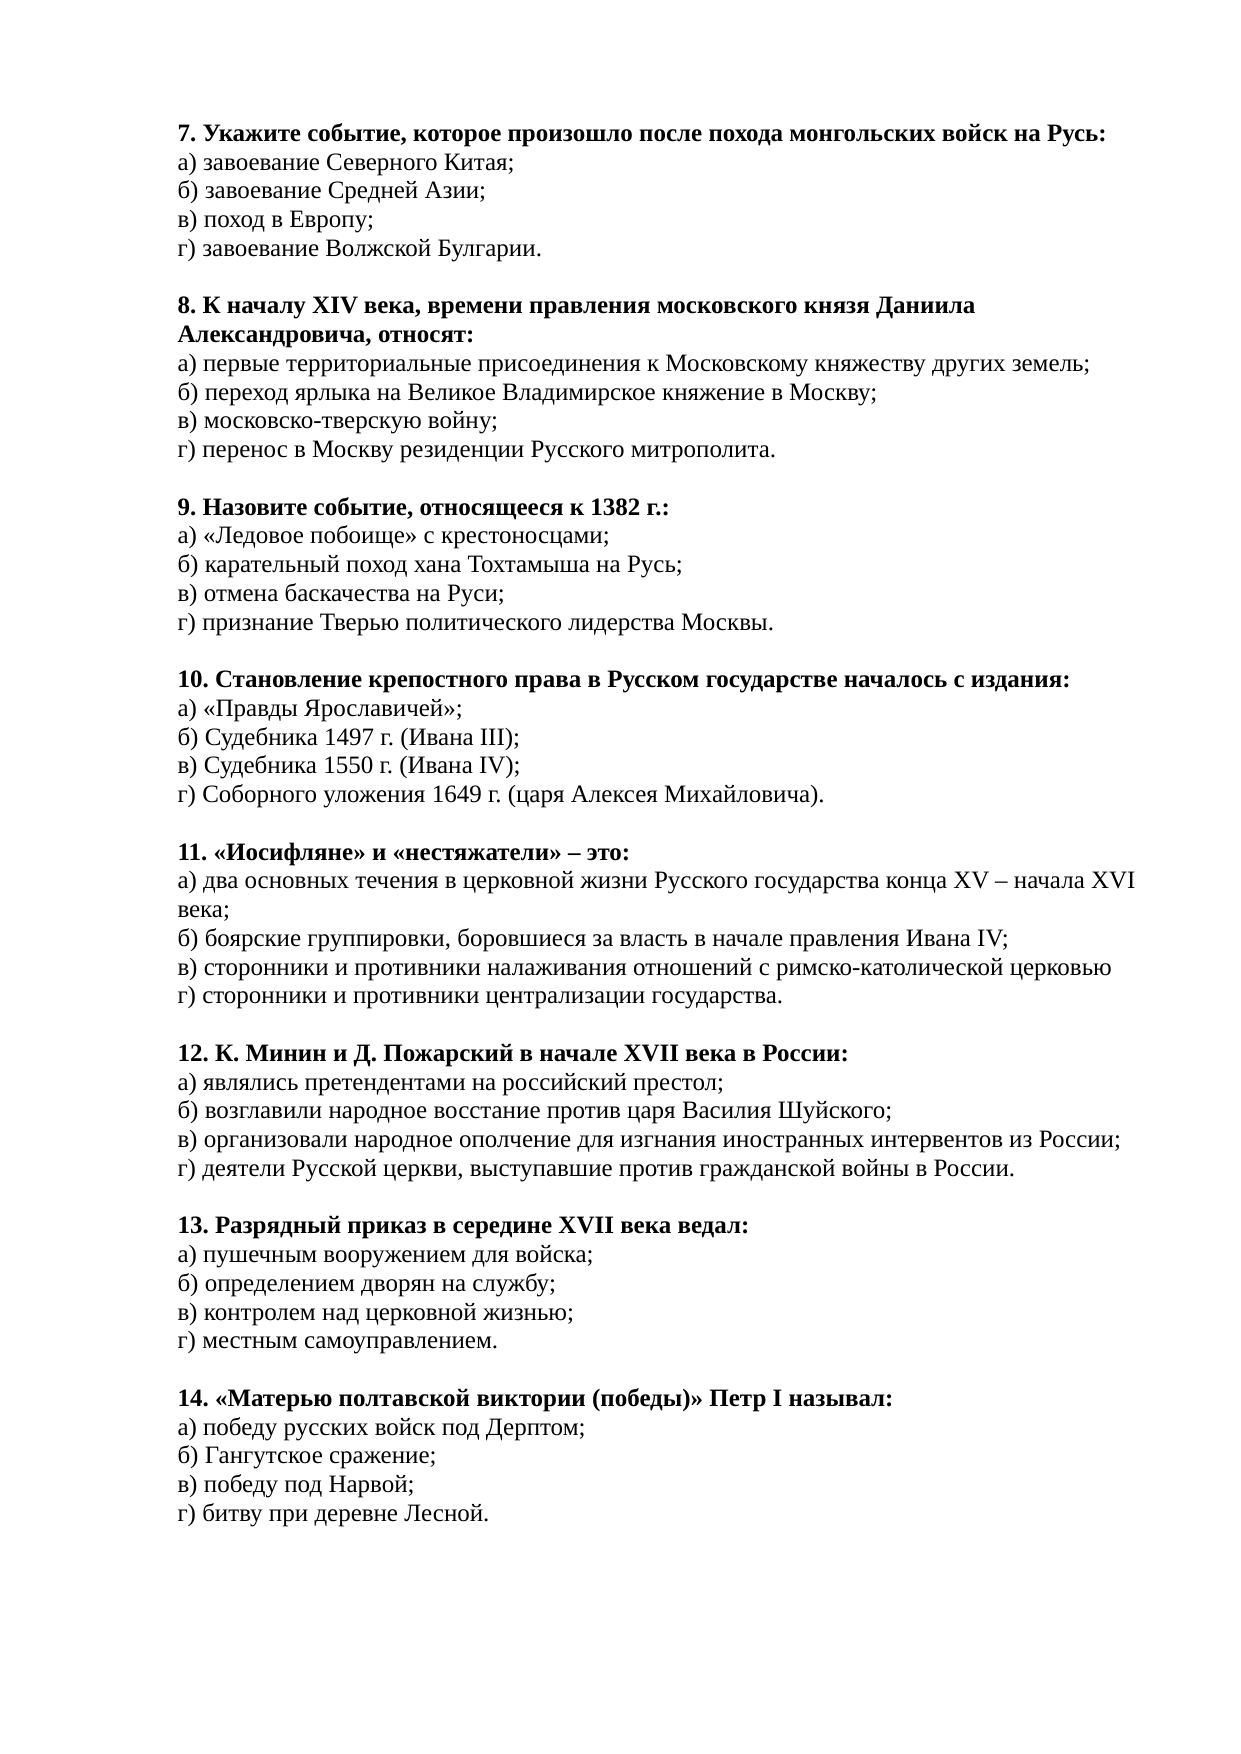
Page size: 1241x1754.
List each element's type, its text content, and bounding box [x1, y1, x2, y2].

text б) Гангутское сражение; [177, 1441, 1152, 1469]
text г) завоевание Волжской Булгарии. [177, 233, 1152, 262]
text г) перенос в Москву резиденции Русского митрополита. [177, 434, 1152, 463]
text а) «Правды Ярославичей»; [177, 693, 1152, 722]
text г) Соборного уложения 1649 г. (царя Алексея Михайловича). [177, 779, 1152, 808]
text б) боярские группировки, боровшиеся за власть в начале правления Ивана IV; [177, 923, 1152, 952]
text в) Судебника 1550 г. (Ивана IV); [177, 751, 1152, 779]
text б) определением дворян на службу; [177, 1268, 1152, 1297]
text 11. «Иосифляне» и «нестяжатели» – это: [177, 837, 1152, 866]
text в) московско-тверскую войну; [177, 406, 1152, 434]
text г) деятели Русской церкви, выступавшие против гражданской войны в России. [177, 1153, 1152, 1182]
text а) являлись претендентами на российский престол; [177, 1067, 1152, 1096]
text б) переход ярлыка на Великое Владимирское княжение в Москву; [177, 377, 1152, 406]
text б) карательный поход хана Тохтамыша на Русь; [177, 549, 1152, 578]
text в) отмена баскачества на Руси; [177, 578, 1152, 607]
text а) завоевание Северного Китая; [177, 147, 1152, 176]
text 9. Назовите событие, относящееся к 1382 г.: [177, 492, 1152, 521]
text 8. К началу XIV века, времени правления московского князя Даниила Александровича, относят: [177, 291, 1152, 348]
text 10. Становление крепостного права в Русском государстве началось с издания: [177, 664, 1152, 693]
text б) Судебника 1497 г. (Ивана III); [177, 722, 1152, 751]
text б) завоевание Средней Азии; [177, 176, 1152, 204]
text б) возглавили народное восстание против царя Василия Шуйского; [177, 1096, 1152, 1124]
text а) победу русских войск под Дерптом; [177, 1412, 1152, 1441]
text а) пушечным вооружением для войска; [177, 1239, 1152, 1268]
text г) признание Тверью политического лидерства Москвы. [177, 607, 1152, 636]
text а) первые территориальные присоединения к Московскому княжеству других земель; [177, 348, 1152, 377]
text в) победу под Нарвой; [177, 1469, 1152, 1498]
text 14. «Матерью полтавской виктории (победы)» Петр I называл: [177, 1383, 1152, 1412]
text 12. К. Минин и Д. Пожарский в начале XVII века в России: [177, 1038, 1152, 1067]
text а) «Ледовое побоище» с крестоносцами; [177, 521, 1152, 549]
text г) местным самоуправлением. [177, 1326, 1152, 1354]
text в) поход в Европу; [177, 204, 1152, 233]
text в) сторонники и противники налаживания отношений с римско-католической церковью [177, 952, 1152, 981]
text 13. Разрядный приказ в середине XVII века ведал: [177, 1211, 1152, 1239]
text г) сторонники и противники централизации государства. [177, 981, 1152, 1009]
text г) битву при деревне Лесной. [177, 1498, 1152, 1527]
text а) два основных течения в церковной жизни Русского государства конца XV – начала XVI века; [177, 866, 1152, 923]
text 7. Укажите событие, которое произошло после похода монголь­ских войск на Русь: [177, 118, 1152, 147]
text в) контролем над церковной жизнью; [177, 1297, 1152, 1326]
text в) организовали народное ополчение для изгнания иностранных интервентов из России; [177, 1124, 1152, 1153]
